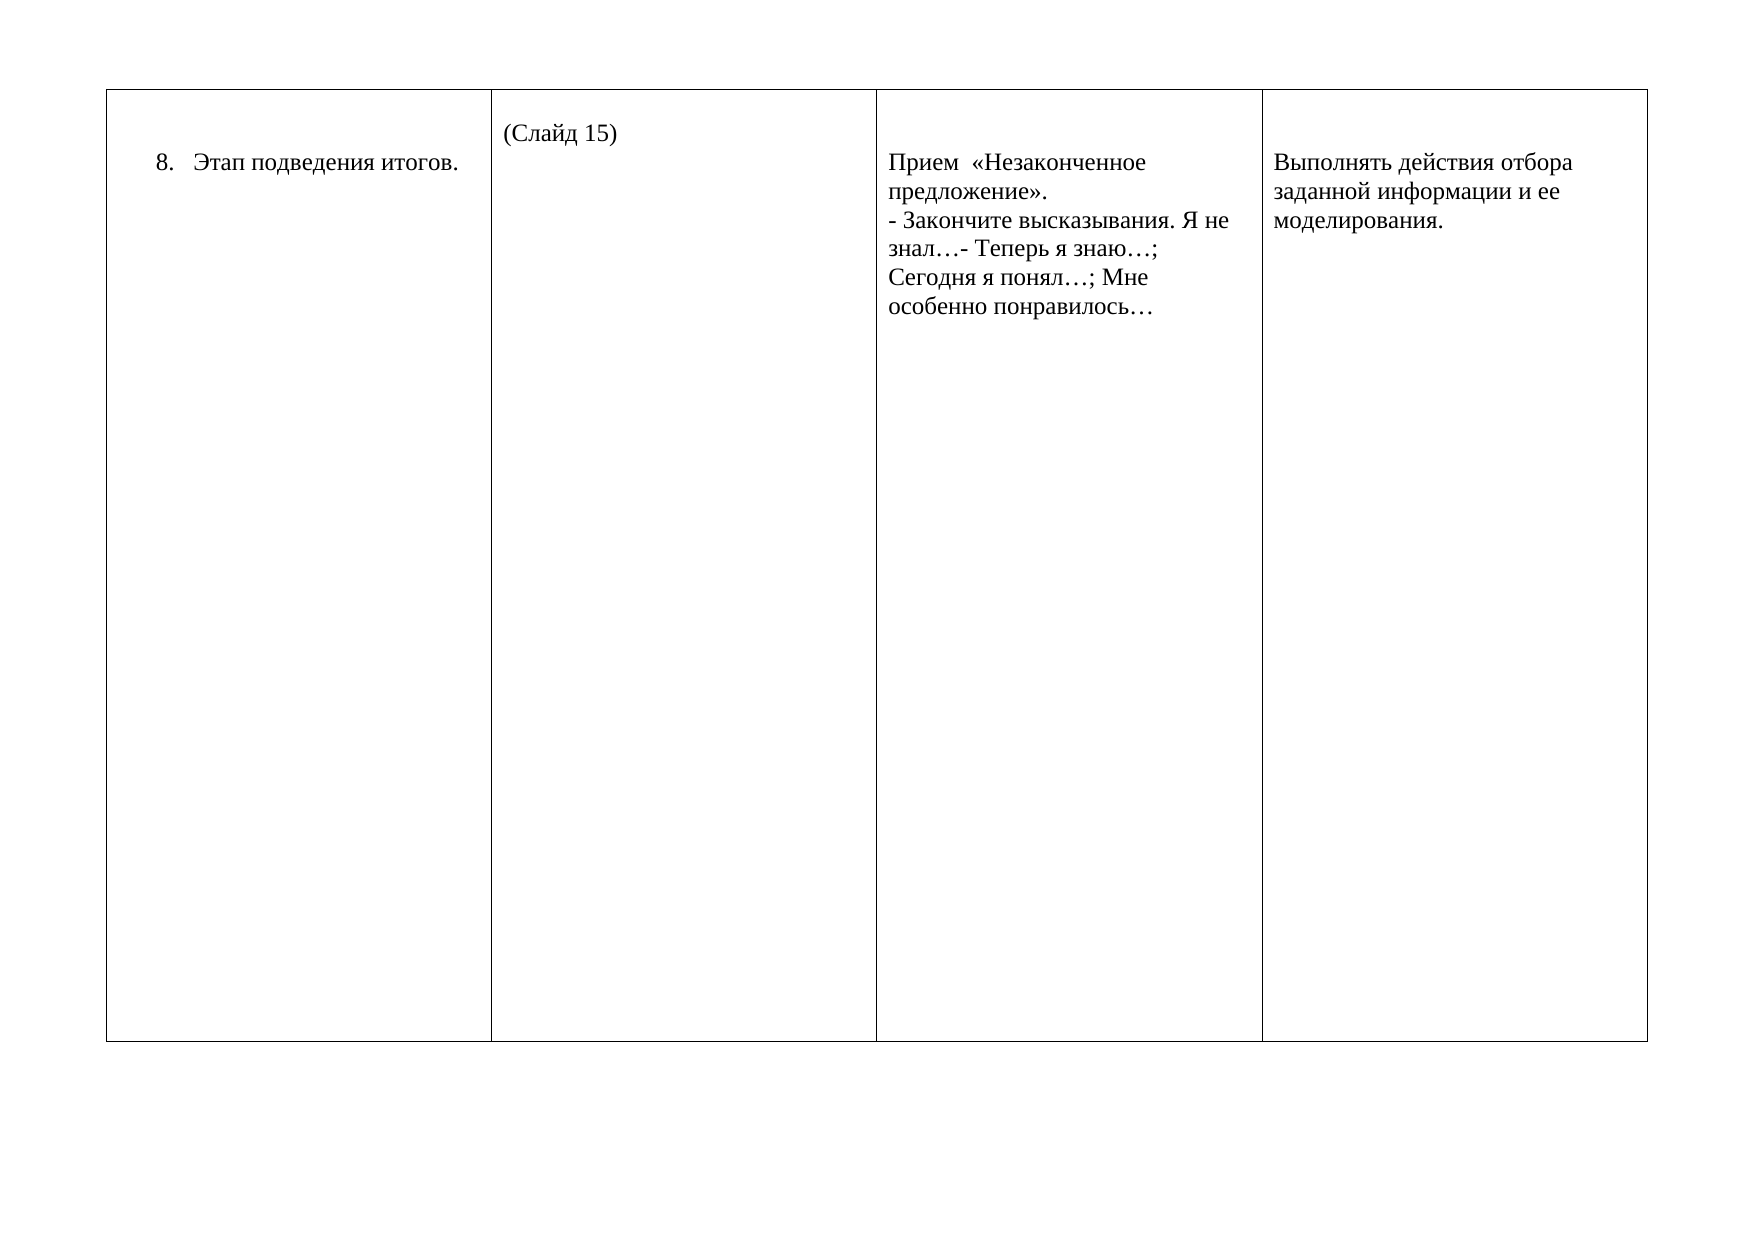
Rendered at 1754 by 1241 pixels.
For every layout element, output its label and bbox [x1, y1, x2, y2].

table_cell [492, 90, 876, 1041]
table_cell [107, 90, 491, 1041]
table_cell [877, 90, 1262, 1041]
table_cell [1263, 90, 1647, 1041]
